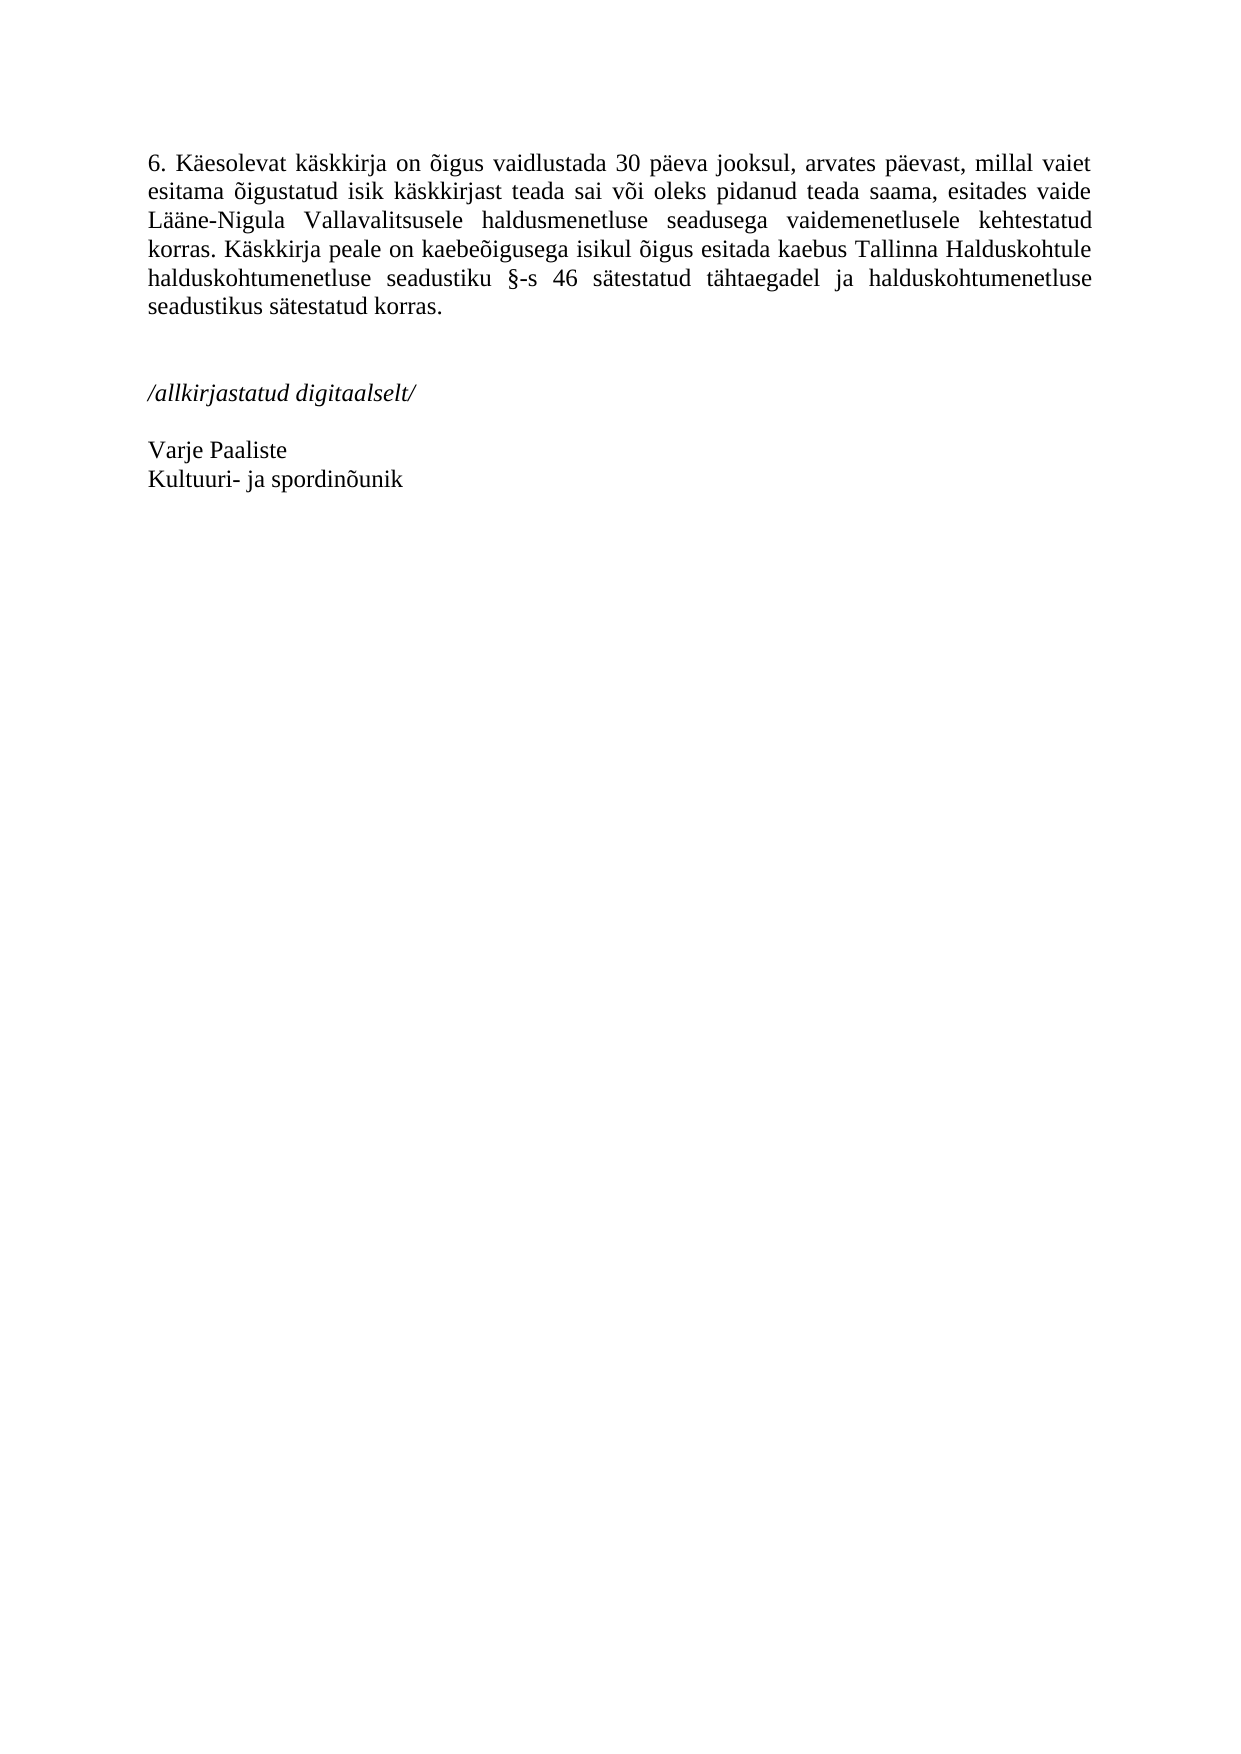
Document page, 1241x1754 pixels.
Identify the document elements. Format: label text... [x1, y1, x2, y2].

text 6. Käesolevat käskkirja on õigus vaidlustada 30 päeva jooksul, arvates päevast, millal vaiet esitama õigustatud isik käskkirjast teada sai või oleks pidanud teada saama, esitades vaide Lääne-Nigula Vallavalitsusele haldusmenetluse seadusega vaidemenetlusele kehtestatud korras. Käskkirja peale on kaebeõigusega isikul õigus esitada kaebus Tallinna Halduskohtule halduskohtumenetluse seadustiku §-s 46 sätestatud tähtaegadel ja halduskohtumenetluse seadustikus sätestatud korras. [148, 148, 1093, 320]
text Varje Paaliste [148, 435, 1093, 464]
text /allkirjastatud digitaalselt/ [148, 378, 1093, 406]
text Kultuuri- ja spordinõunik [148, 464, 1093, 493]
